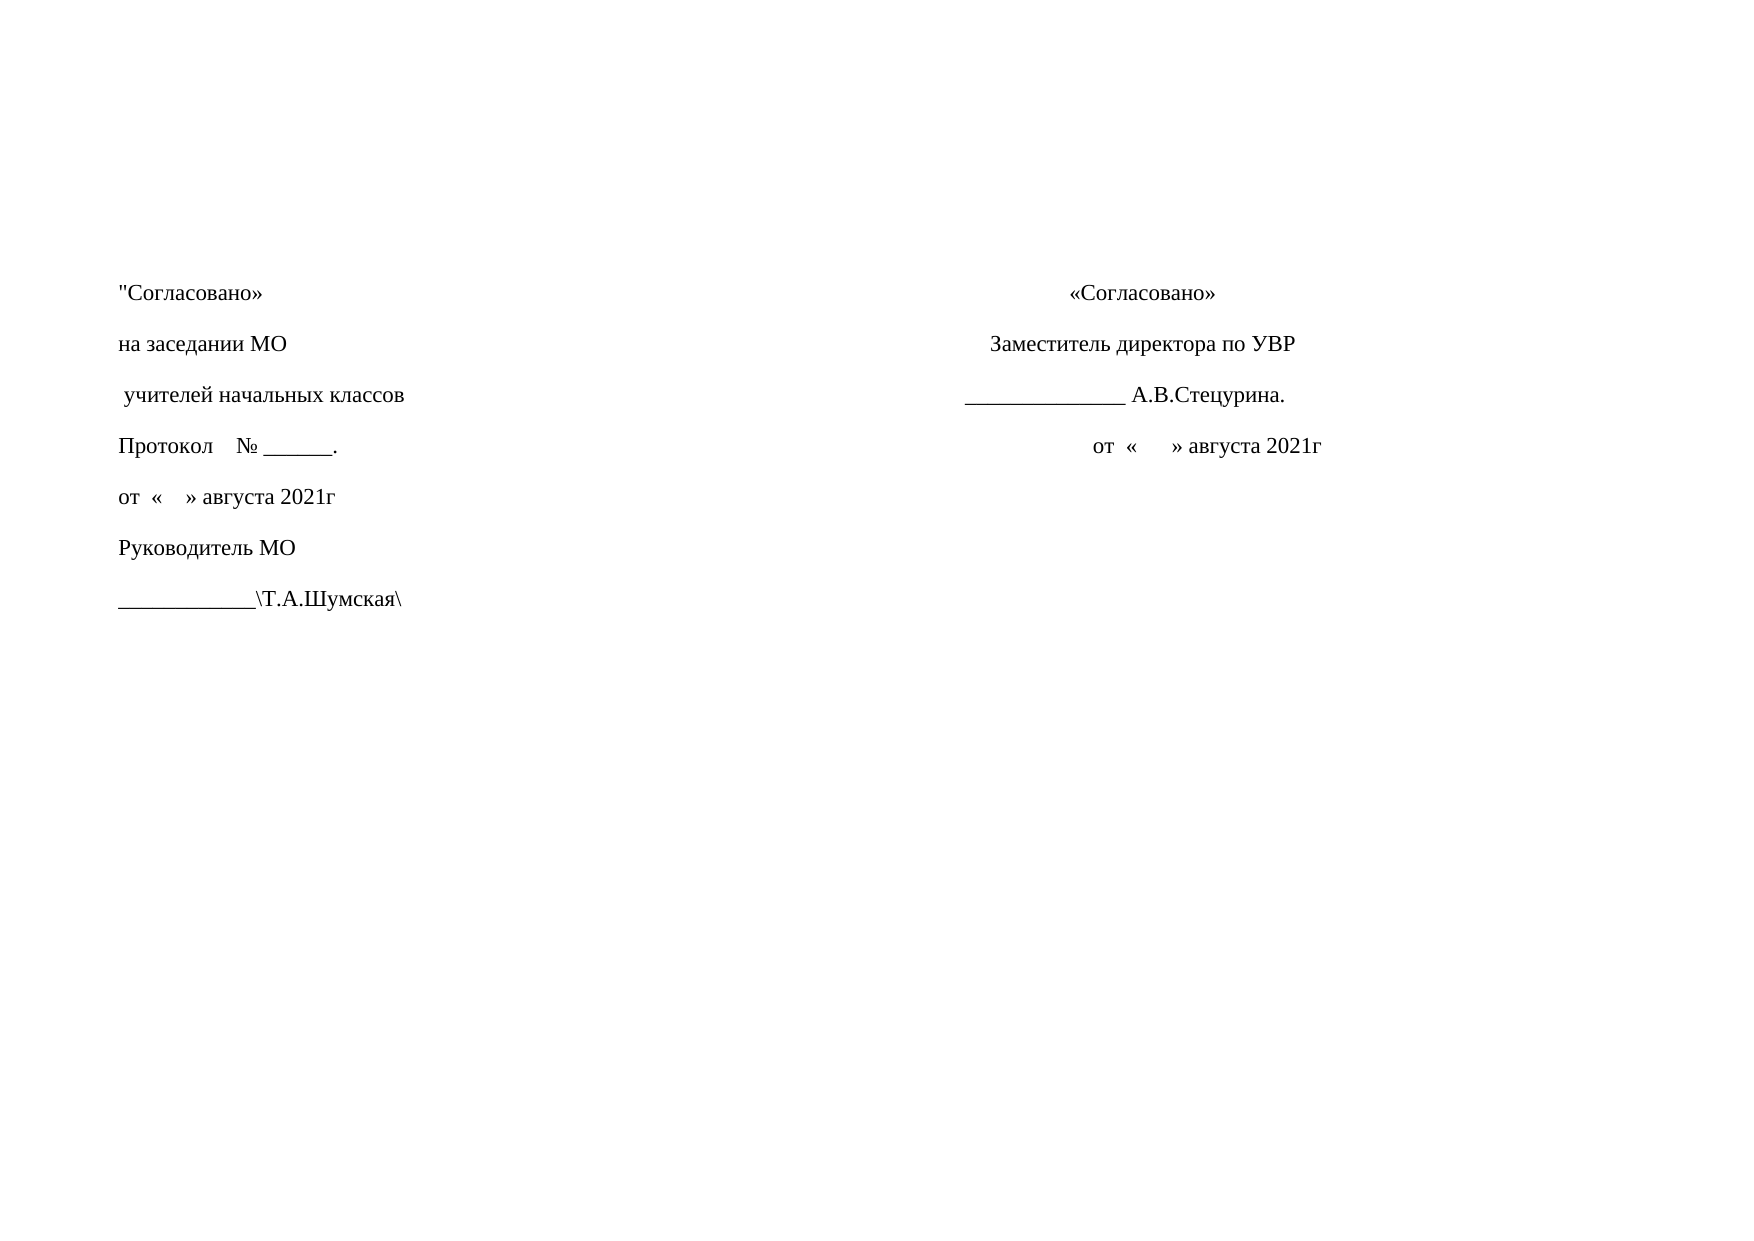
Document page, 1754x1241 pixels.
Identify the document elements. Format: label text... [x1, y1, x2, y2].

text Протокол № ______. от « » августа 2021г [118, 432, 1636, 459]
text от « » августа 2021г [118, 483, 1636, 510]
text ____________\Т.А.Шумская\ [118, 586, 1636, 612]
text Руководитель МО [118, 534, 1636, 561]
text "Согласовано» «Согласовано» [118, 279, 1636, 306]
text учителей начальных классов ______________ А.В.Стецурина. [118, 381, 1636, 408]
text на заседании МО Заместитель директора по УВР [118, 330, 1636, 357]
